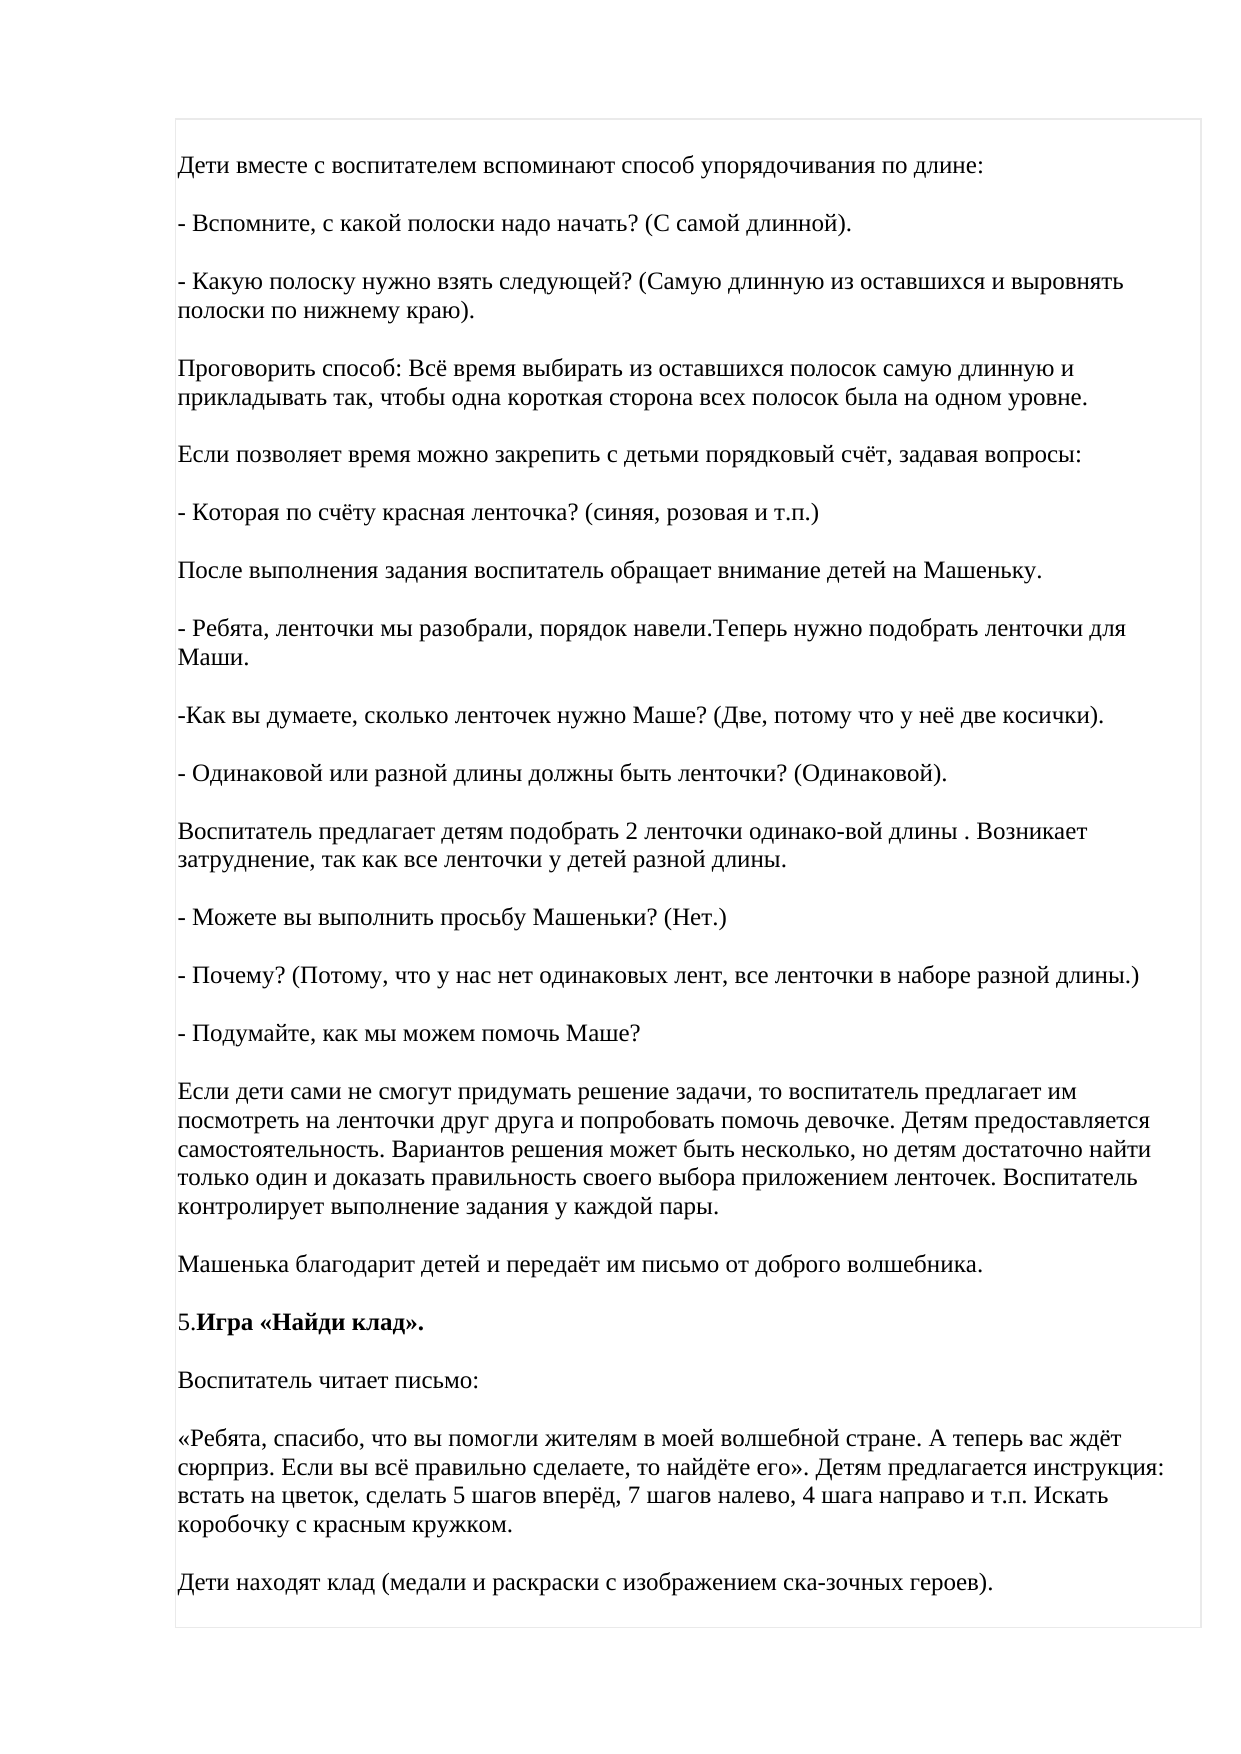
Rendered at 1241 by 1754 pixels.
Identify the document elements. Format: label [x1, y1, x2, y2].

table_cell [176, 120, 1200, 1627]
